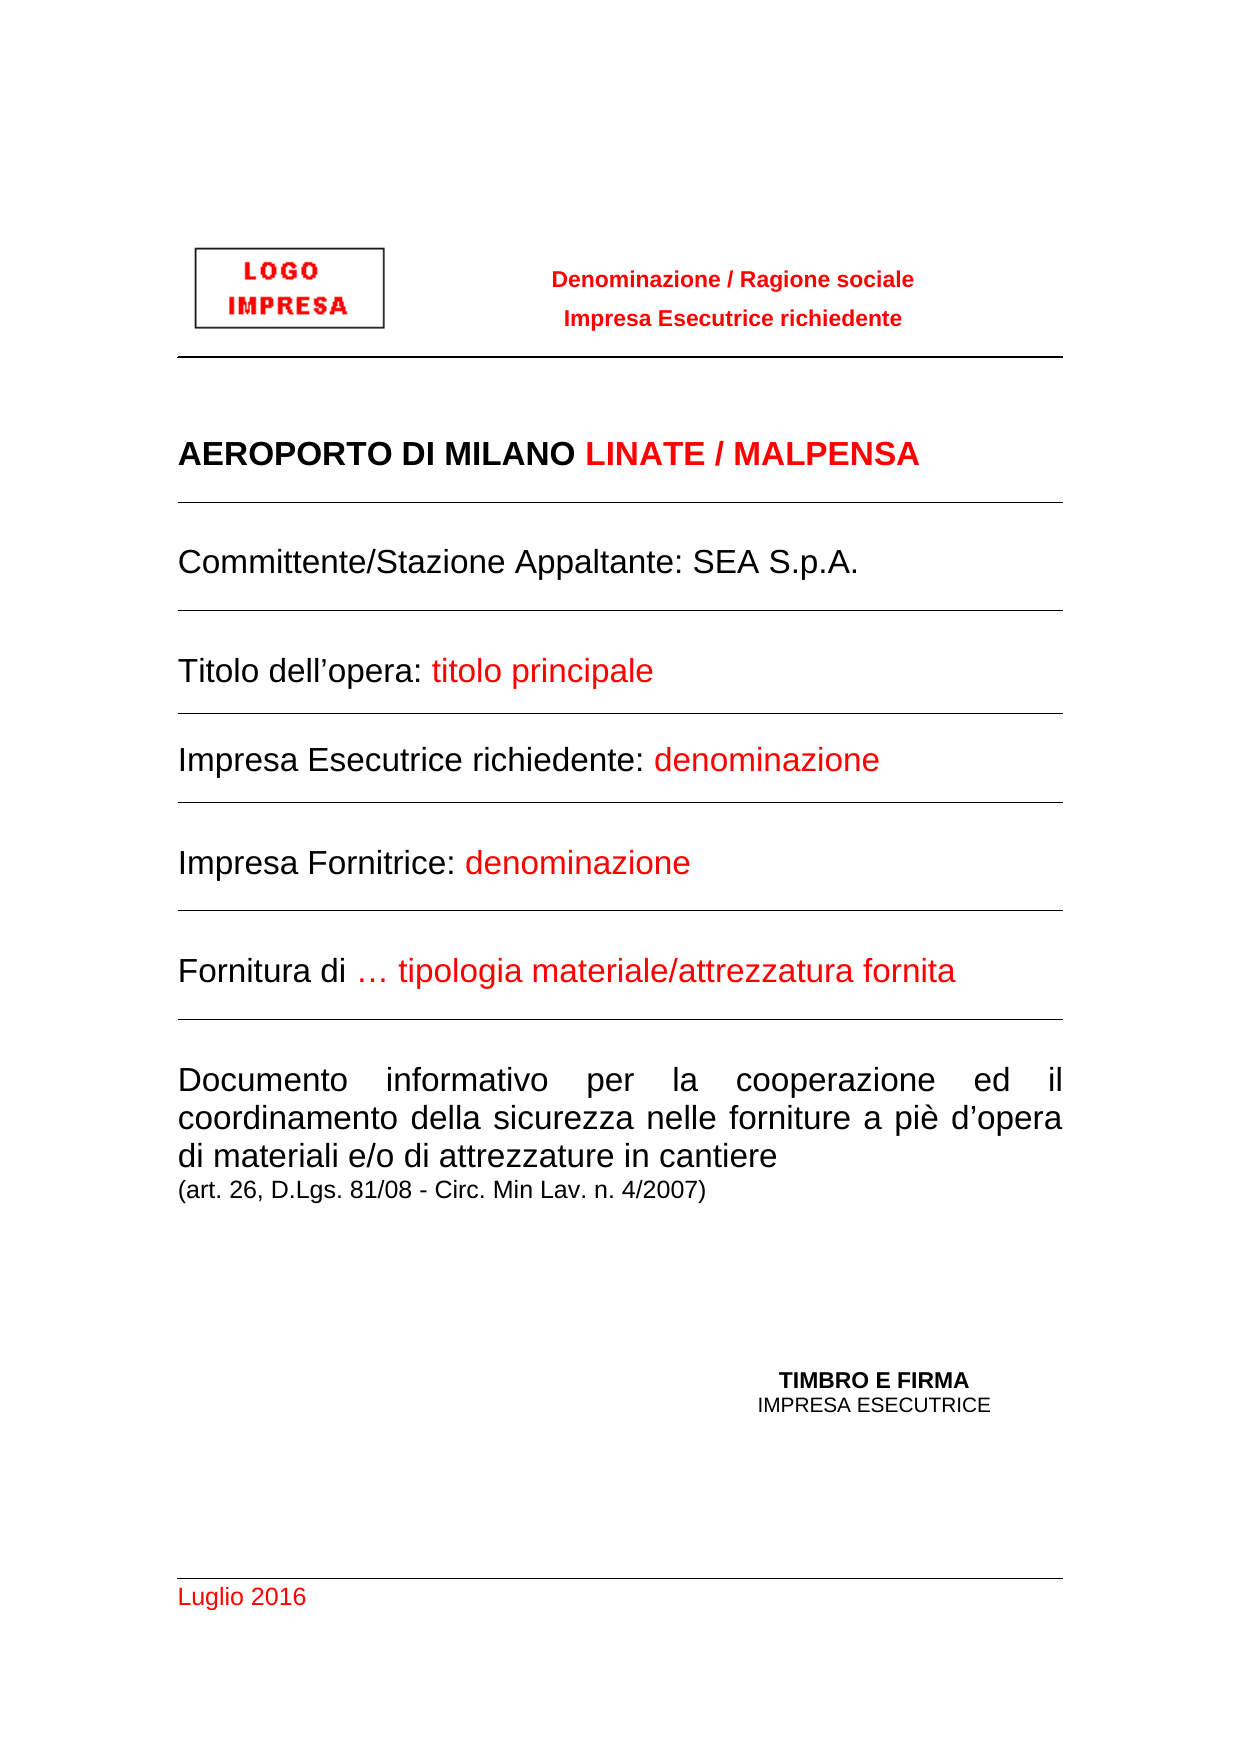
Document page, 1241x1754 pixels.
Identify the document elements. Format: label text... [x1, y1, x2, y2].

table_header [177, 148, 402, 356]
table_header Denominazione / Ragione sociale Impresa Esecutrice richiedente [403, 148, 1063, 356]
picture [192, 245, 388, 332]
